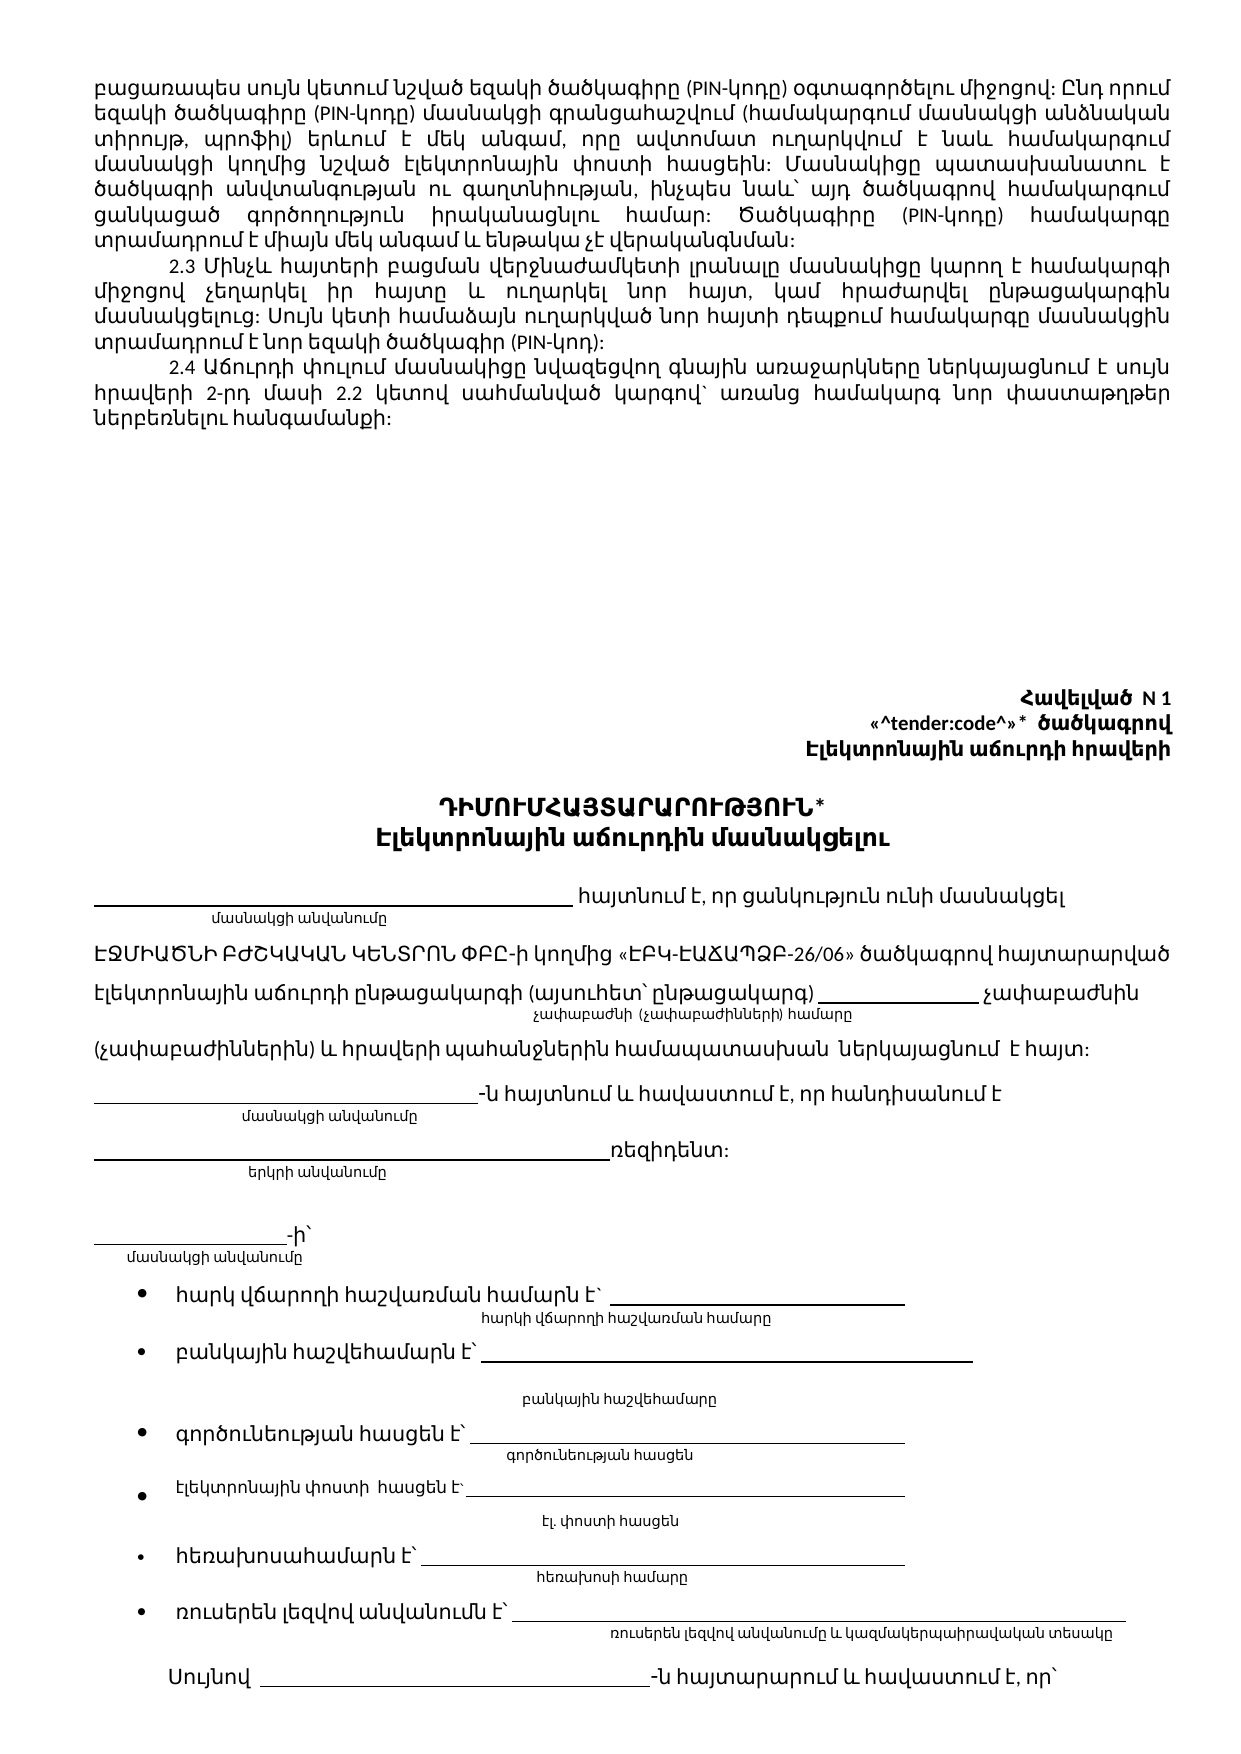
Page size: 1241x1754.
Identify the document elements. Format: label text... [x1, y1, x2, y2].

list հարկ վճարողի հաշվառման համարն է` [138, 1278, 1171, 1309]
text 2.3 Մինչև հայտերի բացման վերջնաժամկետի լրանալը մասնակիցը կարող է համակարգի միջոցով չեղարկել իր հայտը և ուղարկել նոր հայտ, կամ հրաժարվել ընթացակարգին մասնակցելուց: Սույն կետի համաձայն ուղարկված նոր հայտի դեպքում համակարգը մասնակցին տրամադրում է նոր եզակի ծածկագիր (PIN-կոդ): [94, 253, 1171, 354]
text երկրի անվանումը [94, 1163, 1171, 1194]
text Էլեկտրոնային աճուրդի հրավերի [94, 736, 1171, 761]
text մասնակցի անվանումը [94, 1107, 1171, 1138]
text էլ. փոստի հասցեն [94, 1512, 1171, 1543]
text ԷՋՄԻԱԾՆԻ ԲԺՇԿԱԿԱՆ ԿԵՆՏՐՈՆ ՓԲԸ-ի կողմից «ԷԲԿ-ԷԱՃԱՊՁԲ-26/06» ծածկագրով հայտարարված [94, 939, 1171, 967]
subtitle Էլեկտրոնային աճուրդին մասնակցելու [94, 822, 1171, 853]
text հայտնում է, որ ցանկություն ունի մասնակցել [94, 883, 1171, 909]
text -ն հայտնում և հավաստում է, որ հանդիսանում է [94, 1077, 1171, 1107]
list գործունեության հասցեն է՝ [138, 1421, 1171, 1446]
text հարկի վճարողի հաշվառման համարը [94, 1309, 1171, 1339]
text ռուսերեն լեզվով անվանումը և կազմակերպաիրավական տեսակը [536, 1624, 1171, 1655]
text Հավելված N 1 [94, 685, 1171, 710]
text բանկային հաշվեհամարը [94, 1390, 1171, 1421]
text էլեկտրոնային աճուրդի ընթացակարգի (այսուհետ՝ ընթացակարգ) չափաբաժնին [94, 980, 1171, 1005]
text գործունեության հասցեն [94, 1446, 1171, 1477]
list հեռախոսահամարն է՝ [138, 1543, 1171, 1568]
list էլեկտրոնային փոստի հասցեն է՝ [138, 1477, 1171, 1512]
text «^tender:code^»* ծածկագրով [94, 710, 1171, 736]
text Սույնով -ն հայտարարում և հավաստում է, որ՝ [94, 1660, 1171, 1691]
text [94, 75, 1171, 253]
text հեռախոսի համարը [462, 1568, 1171, 1599]
text -ի՝ [94, 1222, 1171, 1248]
text չափաբաժնի (չափաբաժինների) համարը [94, 1005, 1171, 1036]
text մասնակցի անվանումը [94, 909, 1171, 939]
text (չափաբաժիններին) և հրավերի պահանջներին համապատասխան ներկայացնում է հայտ: [94, 1036, 1171, 1061]
list բանկային հաշվեհամարն է՝ [138, 1339, 1171, 1390]
text ԴԻՄՈՒՄՀԱՅՏԱՐԱՐՈՒԹՅՈՒՆ* [94, 792, 1171, 822]
text ռեզիդենտ: [94, 1138, 1171, 1163]
list ռուսերեն լեզվով անվանումն է՝ [138, 1599, 1171, 1624]
text 2.4 Աճուրդի փուլում մասնակիցը նվազեցվող գնային առաջարկները ներկայացնում է սույն հրավերի 2-րդ մասի 2.2 կետով սահմանված կարգով` առանց համակարգ նոր փաստաթղթեր ներբեռնելու հանգամանքի: [94, 354, 1171, 431]
text մասնակցի անվանումը [94, 1248, 1171, 1278]
